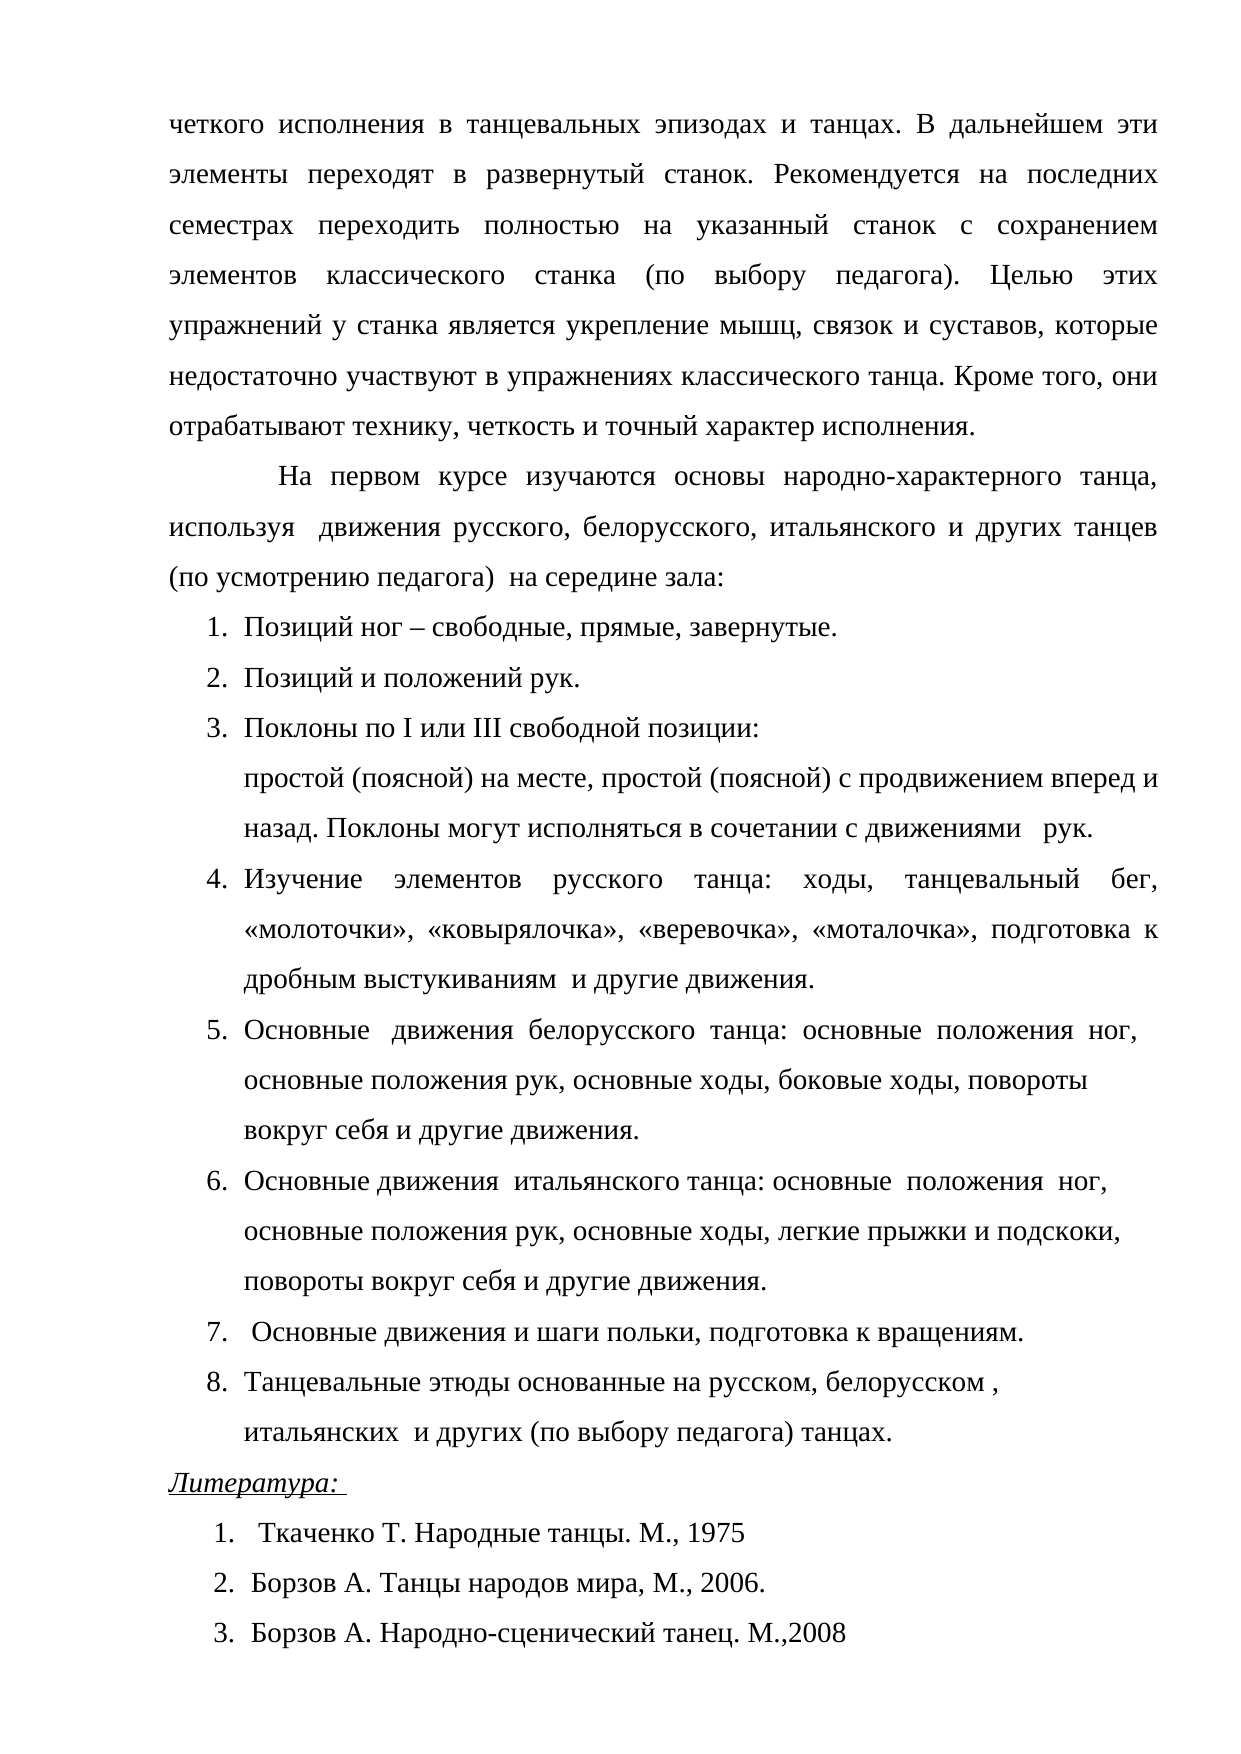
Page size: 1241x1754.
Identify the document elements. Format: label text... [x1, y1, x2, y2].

list Основные движения и шаги польки, подготовка к вращениям. [206, 1314, 1159, 1347]
list Танцевальные этюды основанные на русском, белорусском , итальянских и других (по выбору педагога) танцах. [206, 1364, 1159, 1448]
list Борзов А. Танцы народов мира, М., 2006. [213, 1565, 1159, 1599]
list Изучение элементов русского танца: ходы, танцевальный бег, «молоточки», «ковырялочка», «веревочка», «моталочка», подготовка к дробным выстукиваниям и другие движения. [206, 861, 1159, 995]
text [169, 106, 1159, 442]
list Основные движения итальянского танца: основные положения ног, основные положения рук, основные ходы, легкие прыжки и подскоки, повороты вокруг себя и другие движения. [206, 1163, 1159, 1297]
list Поклоны по I или III свободной позиции: [206, 710, 1159, 743]
list Ткаченко Т. Народные танцы. М., 1975 [213, 1515, 1159, 1548]
text На первом курсе изучаются основы народно-характерного танца, используя движения русского, белорусского, итальянского и других танцев (по усмотрению педагога) на середине зала: [169, 458, 1159, 593]
text простой (поясной) на месте, простой (поясной) с продвижением вперед и назад. Поклоны могут исполняться в сочетании с движениями рук. [244, 760, 1159, 844]
list Позиций ног – свободные, прямые, завернутые. [206, 609, 1159, 643]
list Позиций и положений рук. [206, 660, 1159, 693]
list Основные движения белорусского танца: основные положения ног, основные положения рук, основные ходы, боковые ходы, повороты вокруг себя и другие движения. [206, 1012, 1159, 1146]
list Борзов А. Народно-сценический танец. М.,2008 [213, 1616, 1159, 1649]
text Литература: [169, 1465, 1159, 1498]
